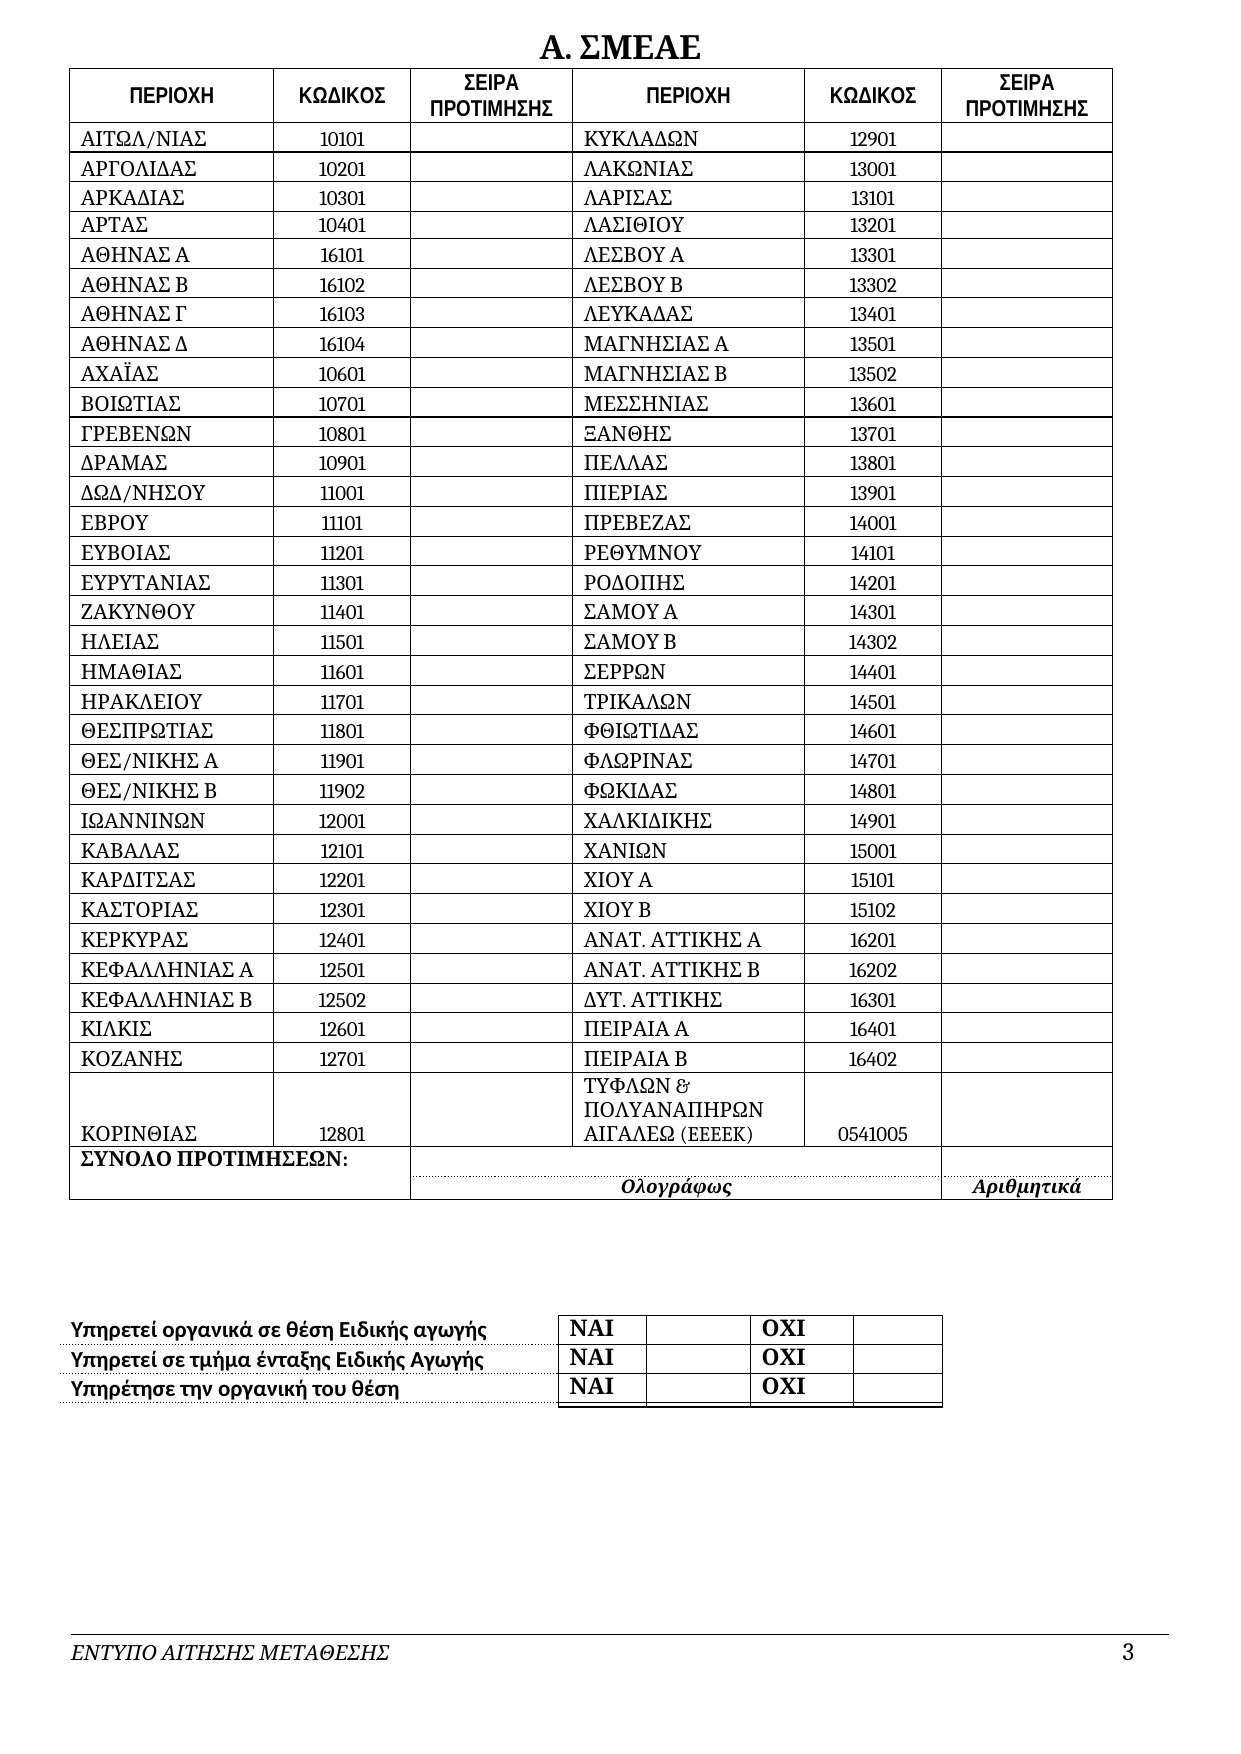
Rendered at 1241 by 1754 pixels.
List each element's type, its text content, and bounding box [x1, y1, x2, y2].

table_cell [942, 686, 1112, 714]
table_cell 11201 [274, 537, 410, 565]
table_cell ΣΑΜΟΥ Α [573, 596, 804, 625]
table_cell 15102 [805, 894, 941, 923]
table_cell 14201 [805, 566, 941, 595]
table_cell [942, 477, 1112, 506]
table_cell 11801 [274, 715, 410, 744]
table_header [647, 1316, 750, 1344]
table_cell 13501 [805, 328, 941, 357]
table_cell [942, 418, 1112, 446]
table_cell 13201 [805, 212, 941, 238]
table_cell ΧΑΛΚΙΔΙΚΗΣ [573, 805, 804, 833]
table_cell ΑΝΑΤ. ΑΤΤΙΚΗΣ Β [573, 954, 804, 982]
table_cell 13101 [805, 182, 941, 211]
table_cell ΧΙΟΥ Α [573, 864, 804, 893]
table_cell [411, 566, 572, 595]
table_cell ΚΕΦΑΛΛΗΝΙΑΣ Α [70, 954, 273, 982]
table_cell [942, 328, 1112, 357]
table_cell ΣΕΡΡΩΝ [573, 656, 804, 684]
table_cell 12701 [274, 1043, 410, 1072]
table_cell ΑΙΤΩΛ/ΝΙΑΣ [70, 123, 273, 151]
table_cell 10801 [274, 418, 410, 446]
table_cell ΛΑΚΩΝΙΑΣ [573, 153, 804, 181]
table_cell ΦΩΚΙΔΑΣ [573, 775, 804, 804]
table_cell [942, 1147, 1112, 1176]
table_cell ΛΕΥΚΑΔΑΣ [573, 298, 804, 327]
table_cell [942, 626, 1112, 655]
table_cell ΛΑΡΙΣΑΣ [573, 182, 804, 211]
table_cell 13601 [805, 388, 941, 416]
table_cell 11401 [274, 596, 410, 625]
table_cell [942, 388, 1112, 416]
table_cell [411, 686, 572, 714]
table_cell ΗΡΑΚΛΕΙΟΥ [70, 686, 273, 714]
table_cell ΕΥΡΥΤΑΝΙΑΣ [70, 566, 273, 595]
table_cell 12901 [805, 123, 941, 151]
table_cell 14301 [805, 596, 941, 625]
table_cell 10401 [274, 212, 410, 238]
table_cell 11701 [274, 686, 410, 714]
table_cell [411, 269, 572, 297]
table_cell ΑΡΓΟΛΙΔΑΣ [70, 153, 273, 181]
table_cell 12301 [274, 894, 410, 923]
table_cell 14601 [805, 715, 941, 744]
table_cell [942, 656, 1112, 684]
table_cell ΑΝΑΤ. ΑΤΤΙΚΗΣ Α [573, 924, 804, 953]
table_cell ΣΥΝΟΛΟ ΠΡΟΤΙΜΗΣΕΩΝ: [70, 1147, 410, 1198]
table_cell 12401 [274, 924, 410, 953]
table_cell ΑΘΗΝΑΣ Δ [70, 328, 273, 357]
text Α. ΣΜΕΑΕ [71, 29, 1169, 68]
table_cell [942, 153, 1112, 181]
table_cell [647, 1374, 750, 1402]
table_cell ΘΕΣΠΡΩΤΙΑΣ [70, 715, 273, 744]
table_cell 12601 [274, 1013, 410, 1042]
table_cell 10101 [274, 123, 410, 151]
table_cell [411, 1043, 572, 1072]
table_cell [411, 596, 572, 625]
table_cell 13401 [805, 298, 941, 327]
table_cell [411, 388, 572, 416]
table_cell [411, 745, 572, 774]
table_cell ΦΛΩΡΙΝΑΣ [573, 745, 804, 774]
table_cell [411, 924, 572, 953]
table_cell [411, 715, 572, 744]
table_cell [411, 656, 572, 684]
table_header [854, 1316, 942, 1344]
table_cell [942, 269, 1112, 297]
table_cell 13502 [805, 358, 941, 387]
table_cell ΑΡΚΑΔΙΑΣ [70, 182, 273, 211]
table_cell ΖΑΚΥΝΘΟΥ [70, 596, 273, 625]
table_cell ΚΑΒΑΛΑΣ [70, 835, 273, 863]
table_cell 14801 [805, 775, 941, 804]
table_cell ΔΡΑΜΑΣ [70, 447, 273, 476]
table_cell 10301 [274, 182, 410, 211]
table_cell [411, 805, 572, 833]
table_cell ΟΧΙ [751, 1345, 853, 1373]
table_cell 12801 [274, 1073, 410, 1146]
table_cell ΗΛΕΙΑΣ [70, 626, 273, 655]
table_cell ΒΟΙΩΤΙΑΣ [70, 388, 273, 416]
table_header ΟΧΙ [751, 1316, 853, 1344]
table_cell 11301 [274, 566, 410, 595]
table_cell 14401 [805, 656, 941, 684]
table_cell 10701 [274, 388, 410, 416]
table_cell Ολογράφως [411, 1176, 941, 1198]
table_cell ΜΑΓΝΗΣΙΑΣ Α [573, 328, 804, 357]
table_header ΚΩΔΙΚΟΣ [805, 69, 941, 122]
table_cell [411, 626, 572, 655]
table_cell 13301 [805, 239, 941, 267]
table_cell 11902 [274, 775, 410, 804]
table_cell 10201 [274, 153, 410, 181]
table_cell [411, 298, 572, 327]
table_cell ΔΥΤ. ΑΤΤΙΚΗΣ [573, 984, 804, 1012]
table_cell [854, 1374, 942, 1402]
table_cell ΣΑΜΟΥ Β [573, 626, 804, 655]
table_cell 15101 [805, 864, 941, 893]
table_cell ΤΥΦΛΩΝ & ΠΟΛΥΑΝΑΠΗΡΩΝ ΑΙΓΑΛΕΩ (EEEEK) [573, 1073, 804, 1146]
table_cell [411, 835, 572, 863]
table_cell ΙΩΑΝΝΙΝΩΝ [70, 805, 273, 833]
table_cell [942, 835, 1112, 863]
table_cell ΜΑΓΝΗΣΙΑΣ Β [573, 358, 804, 387]
table_cell 13701 [805, 418, 941, 446]
table_cell ΧΙΟΥ Β [573, 894, 804, 923]
table_cell [411, 328, 572, 357]
table_cell ΠΙΕΡΙΑΣ [573, 477, 804, 506]
table_cell 10601 [274, 358, 410, 387]
table_cell 12502 [274, 984, 410, 1012]
table_cell [647, 1345, 750, 1373]
table_cell Υπηρέτησε την οργανική του θέση [60, 1373, 558, 1402]
table_cell [942, 805, 1112, 833]
table_cell [411, 775, 572, 804]
table_cell 12201 [274, 864, 410, 893]
table_cell [854, 1345, 942, 1373]
table_cell [411, 954, 572, 982]
table_cell [942, 212, 1112, 238]
table_header ΠΕΡΙΟΧΗ [70, 69, 273, 122]
table_cell Αριθμητικά [942, 1176, 1112, 1198]
table_cell 11101 [274, 507, 410, 536]
table_cell [411, 212, 572, 238]
table_cell 16103 [274, 298, 410, 327]
table_cell 13001 [805, 153, 941, 181]
table_cell [411, 1013, 572, 1042]
table_cell ΛΕΣΒΟΥ Α [573, 239, 804, 267]
table_cell [411, 984, 572, 1012]
table_cell 16102 [274, 269, 410, 297]
table_cell ΚΑΣΤΟΡΙΑΣ [70, 894, 273, 923]
table_cell [942, 924, 1112, 953]
table_cell [942, 566, 1112, 595]
table_cell [411, 1073, 572, 1146]
table_cell [411, 239, 572, 267]
table_header ΚΩΔΙΚΟΣ [274, 69, 410, 122]
table_cell [411, 1147, 941, 1176]
table_cell 16101 [274, 239, 410, 267]
table_cell [942, 596, 1112, 625]
table_cell ΠΡΕΒΕΖΑΣ [573, 507, 804, 536]
table_cell ΡΕΘΥΜΝΟΥ [573, 537, 804, 565]
table_cell [411, 358, 572, 387]
table_cell ΝΑΙ [559, 1374, 646, 1402]
table_cell [942, 123, 1112, 151]
table_cell ΚΕΦΑΛΛΗΝΙΑΣ Β [70, 984, 273, 1012]
table_cell 0541005 [805, 1073, 941, 1146]
table_cell 14001 [805, 507, 941, 536]
table_cell ΗΜΑΘΙΑΣ [70, 656, 273, 684]
table_cell [942, 1073, 1112, 1146]
table_cell 16401 [805, 1013, 941, 1042]
table_cell ΕΥΒΟΙΑΣ [70, 537, 273, 565]
table_cell [942, 954, 1112, 982]
table_cell ΠΕΙΡΑΙΑ Β [573, 1043, 804, 1072]
table_cell ΚΟΡΙΝΘΙΑΣ [70, 1073, 273, 1146]
table_cell [411, 477, 572, 506]
table_cell 11901 [274, 745, 410, 774]
table_cell 16201 [805, 924, 941, 953]
table_cell ΚΙΛΚΙΣ [70, 1013, 273, 1042]
table_cell [942, 447, 1112, 476]
table_cell [942, 537, 1112, 565]
table_cell ΞΑΝΘΗΣ [573, 418, 804, 446]
table_cell [411, 864, 572, 893]
table_cell [411, 537, 572, 565]
table_cell ΛΑΣΙΘΙΟΥ [573, 212, 804, 238]
table_cell Υπηρετεί σε τμήμα ένταξης Ειδικής Αγωγής [60, 1344, 558, 1373]
table_cell 13302 [805, 269, 941, 297]
table_cell ΘΕΣ/ΝΙΚΗΣ Α [70, 745, 273, 774]
table_cell ΠΕΙΡΑΙΑ Α [573, 1013, 804, 1042]
table_cell 14302 [805, 626, 941, 655]
table_cell [942, 984, 1112, 1012]
table_cell ΑΘΗΝΑΣ Γ [70, 298, 273, 327]
table_cell [942, 775, 1112, 804]
table_header ΣΕΙΡΑ ΠΡΟΤΙΜΗΣΗΣ [942, 69, 1112, 122]
table_cell [411, 418, 572, 446]
table_cell [942, 864, 1112, 893]
table_cell 13801 [805, 447, 941, 476]
table_cell [942, 182, 1112, 211]
table_cell 11601 [274, 656, 410, 684]
table_cell 11001 [274, 477, 410, 506]
table_cell [942, 894, 1112, 923]
table_header ΣΕΙΡΑ ΠΡΟΤΙΜΗΣΗΣ [411, 69, 572, 122]
table_cell 16301 [805, 984, 941, 1012]
table_cell ΚΕΡΚΥΡΑΣ [70, 924, 273, 953]
table_cell [411, 182, 572, 211]
table_cell ΚΥΚΛΑΔΩΝ [573, 123, 804, 151]
table_header ΝΑΙ [559, 1316, 646, 1344]
table_cell 14901 [805, 805, 941, 833]
table_cell 12001 [274, 805, 410, 833]
table_cell ΕΒΡΟΥ [70, 507, 273, 536]
table_cell 15001 [805, 835, 941, 863]
table_cell [411, 507, 572, 536]
table_cell [942, 715, 1112, 744]
table_cell 13901 [805, 477, 941, 506]
table_cell ΑΧΑΪΑΣ [70, 358, 273, 387]
table_cell 16402 [805, 1043, 941, 1072]
table_cell ΓΡΕΒΕΝΩΝ [70, 418, 273, 446]
table_cell ΟΧΙ [751, 1374, 853, 1402]
table_cell ΡΟΔΟΠΗΣ [573, 566, 804, 595]
table_cell ΑΘΗΝΑΣ Α [70, 239, 273, 267]
table_cell [942, 239, 1112, 267]
table_cell ΘΕΣ/ΝΙΚΗΣ Β [70, 775, 273, 804]
table_cell ΚΑΡΔΙΤΣΑΣ [70, 864, 273, 893]
table_cell 16202 [805, 954, 941, 982]
table_cell ΧΑΝΙΩΝ [573, 835, 804, 863]
table_cell ΜΕΣΣΗΝΙΑΣ [573, 388, 804, 416]
table_cell 11501 [274, 626, 410, 655]
table_cell [942, 507, 1112, 536]
table_cell [942, 1043, 1112, 1072]
table_header ΠΕΡΙΟΧΗ [573, 69, 804, 122]
table_cell 12101 [274, 835, 410, 863]
table_cell 12501 [274, 954, 410, 982]
table_cell ΤΡΙΚΑΛΩΝ [573, 686, 804, 714]
table_cell ΦΘΙΩΤΙΔΑΣ [573, 715, 804, 744]
table_cell [411, 123, 572, 151]
table_cell ΚΟΖΑΝΗΣ [70, 1043, 273, 1072]
table_cell [942, 298, 1112, 327]
table_cell 10901 [274, 447, 410, 476]
table_cell ΛΕΣΒΟΥ Β [573, 269, 804, 297]
table_cell ΠΕΛΛΑΣ [573, 447, 804, 476]
table_cell [942, 358, 1112, 387]
table_cell [411, 153, 572, 181]
table_cell 16104 [274, 328, 410, 357]
table_cell ΔΩΔ/ΝΗΣΟΥ [70, 477, 273, 506]
table_cell [942, 1013, 1112, 1042]
table_cell ΝΑΙ [559, 1345, 646, 1373]
table_cell [942, 745, 1112, 774]
table_cell 14501 [805, 686, 941, 714]
table_cell 14701 [805, 745, 941, 774]
table_cell [411, 447, 572, 476]
table_cell [411, 894, 572, 923]
table_cell ΑΡΤΑΣ [70, 212, 273, 238]
table_header Υπηρετεί οργανικά σε θέση Ειδικής αγωγής [60, 1315, 558, 1344]
table_cell 14101 [805, 537, 941, 565]
table_cell ΑΘΗΝΑΣ Β [70, 269, 273, 297]
